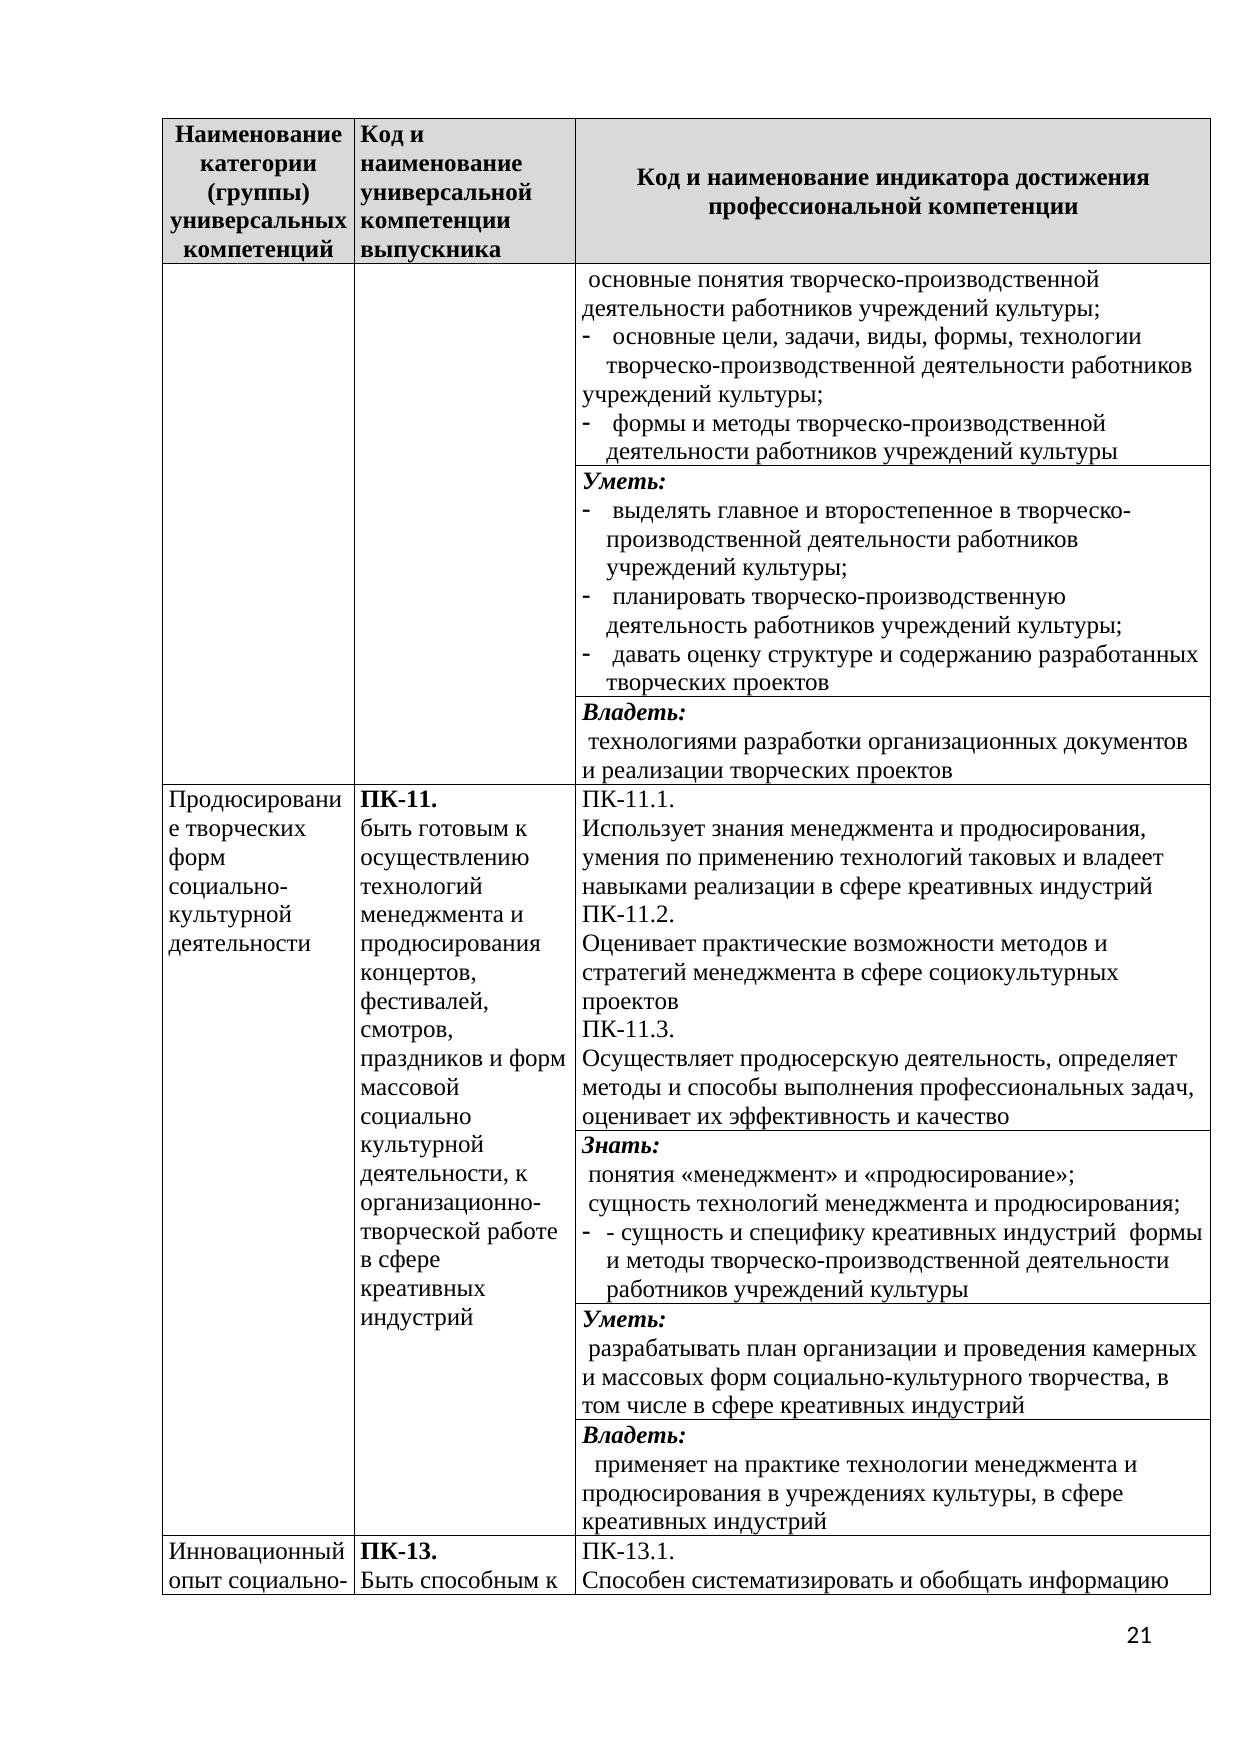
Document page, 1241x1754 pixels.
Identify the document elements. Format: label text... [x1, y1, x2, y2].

table_cell Владеть: ­ технологиями разработки организационных документов и реализации творческих проектов [576, 697, 1210, 783]
table_cell ПК-11. быть готовым к осуществлению технологий менеджмента и продюсирования концертов, фестивалей, смотров, праздников и форм массовой социально­ культурной деятельности, к организационно-творческой работе в сфере креативных индустрий [355, 785, 575, 1535]
table_cell Продюсирование творческих форм социально-культурной деятельности [163, 785, 354, 1535]
table_cell Владеть: ­ ­ применяет на практике технологии менеджмента и продюсирования в учреждениях культуры, в сфере креативных индустрий [576, 1420, 1210, 1535]
table_cell ПК-11.1. Использует знания менеджмента и продюсирования, умения по применению технологий таковых и владеет навыками реализации в сфере креативных индустрий ПК-11.2. Оценивает практические возможности методов и стратегий менеджмента в сфере социокультурных проектов ПК-11.3. Осуществляет продюсерскую деятельность, определяет методы и способы выполнения профессиональных задач, оценивает их эффективность и качество [576, 785, 1210, 1129]
table_header Код и наименование индикатора достижения профессиональной компетенции [576, 119, 1210, 263]
table_header Наименование категории (группы) универсальных компетенций [163, 119, 354, 263]
table_cell Инновационный опыт социально-культурной деятельности [163, 1536, 354, 1594]
table_header Код и наименование универсальной компетенции выпускника [355, 119, 575, 263]
table_cell Уметь: ­ выделять главное и второстепенное в творческо-производственной деятельности работников учреждений культуры; ­ планировать творческо-производственную деятельность работников учреждений культуры; ­ давать оценку структуре и содержанию разработанных творческих проектов [576, 466, 1210, 696]
table_cell Уметь: ­ разрабатывать план организации и проведения камерных и массовых форм социально-культурного творчества, в том числе в сфере креативных индустрий [576, 1304, 1210, 1419]
table_cell Знать: ­ понятия «менеджмент» и «продюсирование»; ­ сущность технологий менеджмента и продюсирования; - сущность и специфику креативных индустрий ­ формы и методы творческо-производственной деятельности работников учреждений культуры [576, 1131, 1210, 1303]
